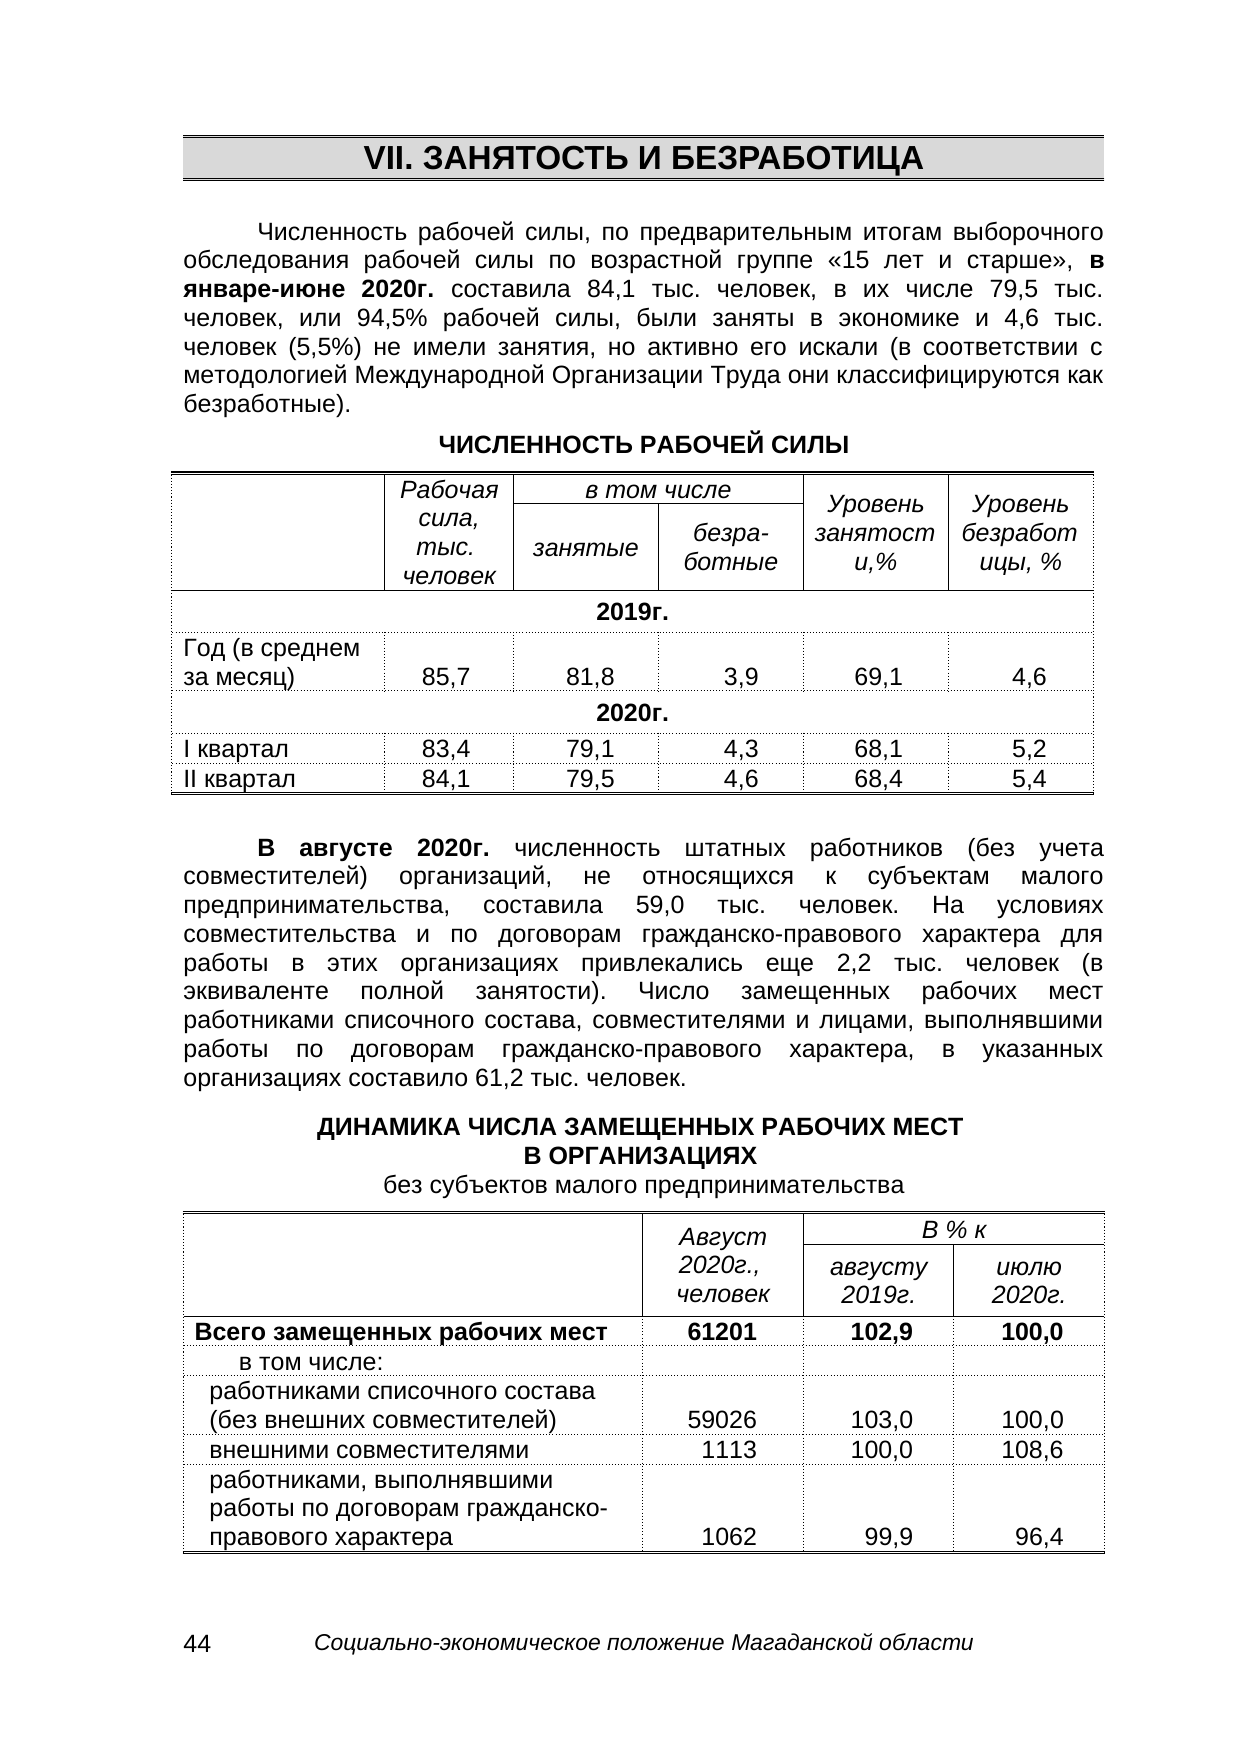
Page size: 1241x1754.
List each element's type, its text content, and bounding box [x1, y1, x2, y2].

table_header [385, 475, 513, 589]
text Численность рабочей силы, по предварительным итогам выборочного обследования рабочей силы по возрастной группе «15 лет и старше», в январе-июне 2020г. составила 84,1 тыс. человек, в их числе 79,5 тыс. человек, или 94,5% рабочей силы, были заняты в экономике и 4,6 тыс. человек (5,5%) не имели занятия, но активно его искали (в соответствии с методологией Международной Организации Труда они классифицируются как безработные). [183, 216, 1104, 418]
text В августе 2020г. численность штатных работников (без учета совместителей) организаций, не относящихся к субъектам малого предпринимательства, составила 59,0 тыс. человек. На условиях совместительства и по договорам гражданско-правового характера для работы в этих организациях привлекались еще 2,2 тыс. человек (в эквиваленте полной занятости). Число замещенных рабочих мест работниками списочного состава, совместителями и лицами, выполнявшими работы по договорам гражданско-правового характера, в указанных организациях составило 61,2 тыс. человек. [183, 832, 1104, 1091]
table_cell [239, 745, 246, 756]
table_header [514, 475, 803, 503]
text ДИНАМИКА ЧИСЛА ЗАМЕЩЕННЫХ РАБОЧИХ МЕСТ В ОРГАНИЗАЦИЯХ без субъектов малого предпринимательства [183, 1112, 1104, 1198]
text ЧИСЛЕННОСТЬ РАБОЧЕЙ СИЛЫ [183, 430, 1104, 459]
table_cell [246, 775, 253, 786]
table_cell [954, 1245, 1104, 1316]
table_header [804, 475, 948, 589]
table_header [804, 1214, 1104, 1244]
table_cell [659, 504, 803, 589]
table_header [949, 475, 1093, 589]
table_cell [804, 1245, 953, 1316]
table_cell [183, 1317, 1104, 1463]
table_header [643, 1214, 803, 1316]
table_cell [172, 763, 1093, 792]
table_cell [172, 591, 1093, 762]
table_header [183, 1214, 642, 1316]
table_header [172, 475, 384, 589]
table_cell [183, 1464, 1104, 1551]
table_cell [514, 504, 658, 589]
subtitle VII. ЗАНЯТОСТЬ И БЕЗРАБОТИЦА [183, 138, 1104, 178]
